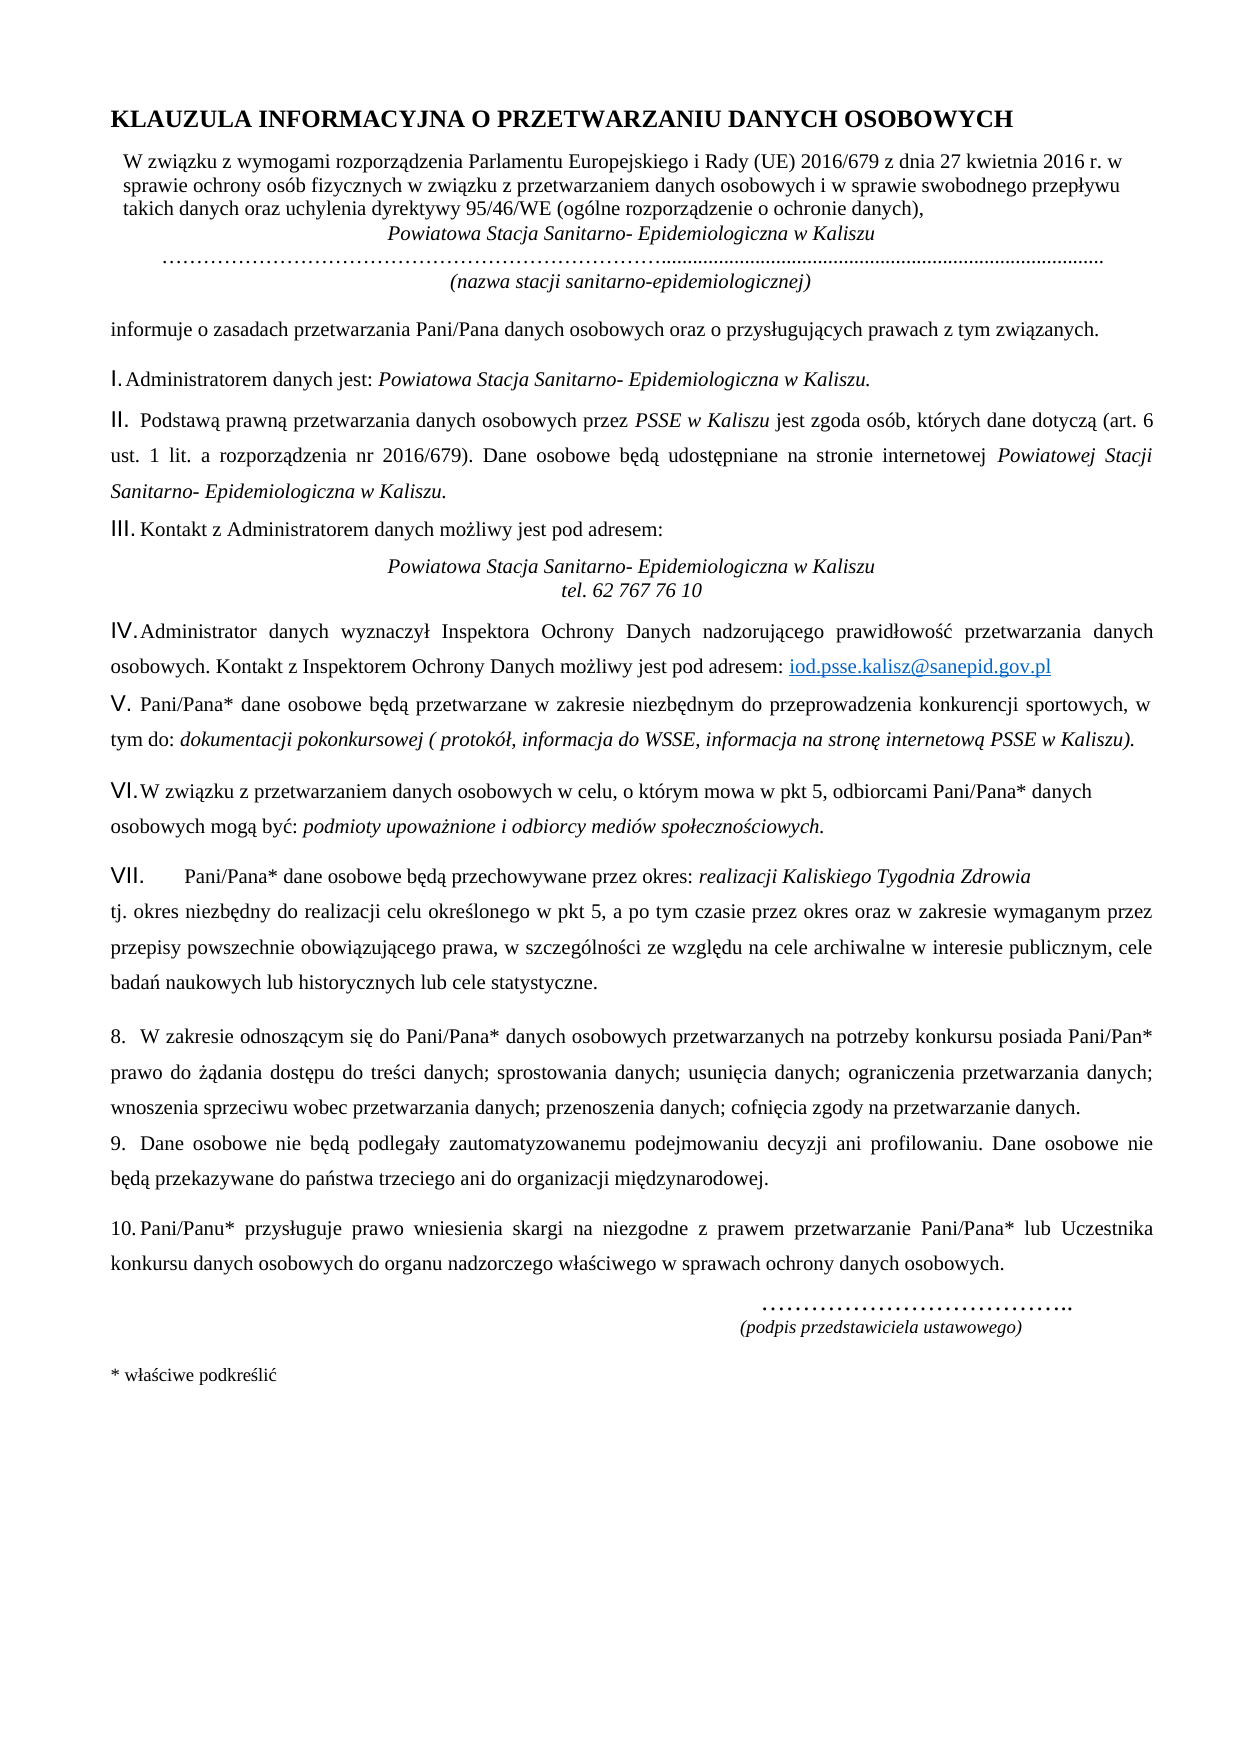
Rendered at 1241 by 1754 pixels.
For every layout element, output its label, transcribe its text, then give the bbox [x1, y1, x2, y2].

list Pani/Panu* przysługuje prawo wniesienia skargi na niezgodne z prawem przetwarzanie Pani/Pana* lub Uczestnika konkursu danych osobowych do organu nadzorczego właściwego w sprawach ochrony danych osobowych. [110, 1216, 1154, 1275]
text (nazwa stacji sanitarno-epidemiologicznej) [110, 269, 1152, 293]
text * właściwe podkreślić [110, 1363, 1154, 1385]
list Administrator danych wyznaczył Inspektora Ochrony Danych nadzorującego prawidłowość przetwarzania danych osobowych. Kontakt z Inspektorem Ochrony Danych możliwy jest pod adresem: iod.psse.kalisz@sanepid.gov.pl [110, 617, 1154, 678]
text ………………………………………………………………..................................................................................... [110, 244, 1154, 268]
text tel. 62 767 76 10 [110, 578, 1154, 602]
text (podpis przedstawiciela ustawowego) [700, 1316, 1154, 1338]
list Pani/Pana* dane osobowe będą przetwarzane w zakresie niezbędnym do przeprowadzenia konkurencji sportowych, w tym do: dokumentacji pokonkursowej ( protokół, informacja do WSSE, informacja na stronę internetową PSSE w Kaliszu). [110, 690, 1152, 751]
list W zakresie odnoszącym się do Pani/Pana* danych osobowych przetwarzanych na potrzeby konkursu posiada Pani/Pan* prawo do żądania dostępu do treści danych; sprostowania danych; usunięcia danych; ograniczenia przetwarzania danych; wnoszenia sprzeciwu wobec przetwarzania danych; przenoszenia danych; cofnięcia zgody na przetwarzanie danych. [110, 1024, 1154, 1119]
text Powiatowa Stacja Sanitarno- Epidemiologiczna w Kaliszu [110, 220, 1154, 244]
list Podstawą prawną przetwarzania danych osobowych przez PSSE w Kaliszu jest zgoda osób, których dane dotyczą (art. 6 ust. 1 lit. a rozporządzenia nr 2016/679). Dane osobowe będą udostępniane na stronie internetowej Powiatowej Stacji Sanitarno- Epidemiologiczna w Kaliszu. [110, 406, 1154, 503]
text tj. okres niezbędny do realizacji celu określonego w pkt 5, a po tym czasie przez okres oraz w zakresie wymaganym przez przepisy powszechnie obowiązującego prawa, w szczególności ze względu na cele archiwalne w interesie publicznym, cele badań naukowych lub historycznych lub cele statystyczne. [110, 899, 1154, 994]
list Administratorem danych jest: Powiatowa Stacja Sanitarno- Epidemiologiczna w Kaliszu. [110, 365, 1154, 391]
text ……………………………….. [717, 1287, 1154, 1316]
list Dane osobowe nie będą podlegały zautomatyzowanemu podejmowaniu decyzji ani profilowaniu. Dane osobowe nie będą przekazywane do państwa trzeciego ani do organizacji międzynarodowej. [110, 1131, 1154, 1190]
text Powiatowa Stacja Sanitarno- Epidemiologiczna w Kaliszu [110, 554, 1154, 578]
text KLAUZULA INFORMACYJNA O PRZETWARZANIU DANYCH OSOBOWYCH [110, 104, 1150, 132]
text informuje o zasadach przetwarzania Pani/Pana danych osobowych oraz o przysługujących prawach z tym związanych. [110, 317, 1154, 341]
list W związku z przetwarzaniem danych osobowych w celu, o którym mowa w pkt 5, odbiorcami Pani/Pana* danych osobowych mogą być: podmioty upoważnione i odbiorcy mediów społecznościowych. [110, 777, 1154, 838]
list Pani/Pana* dane osobowe będą przechowywane przez okres: realizacji Kaliskiego Tygodnia Zdrowia [110, 862, 1154, 888]
text W związku z wymogami rozporządzenia Parlamentu Europejskiego i Rady (UE) 2016/679 z dnia 27 kwietnia 2016 r. w sprawie ochrony osób fizycznych w związku z przetwarzaniem danych osobowych i w sprawie swobodnego przepływu takich danych oraz uchylenia dyrektywy 95/46/WE (ogólne rozporządzenie o ochronie danych), [123, 149, 1152, 220]
list Kontakt z Administratorem danych możliwy jest pod adresem: [110, 515, 1154, 541]
